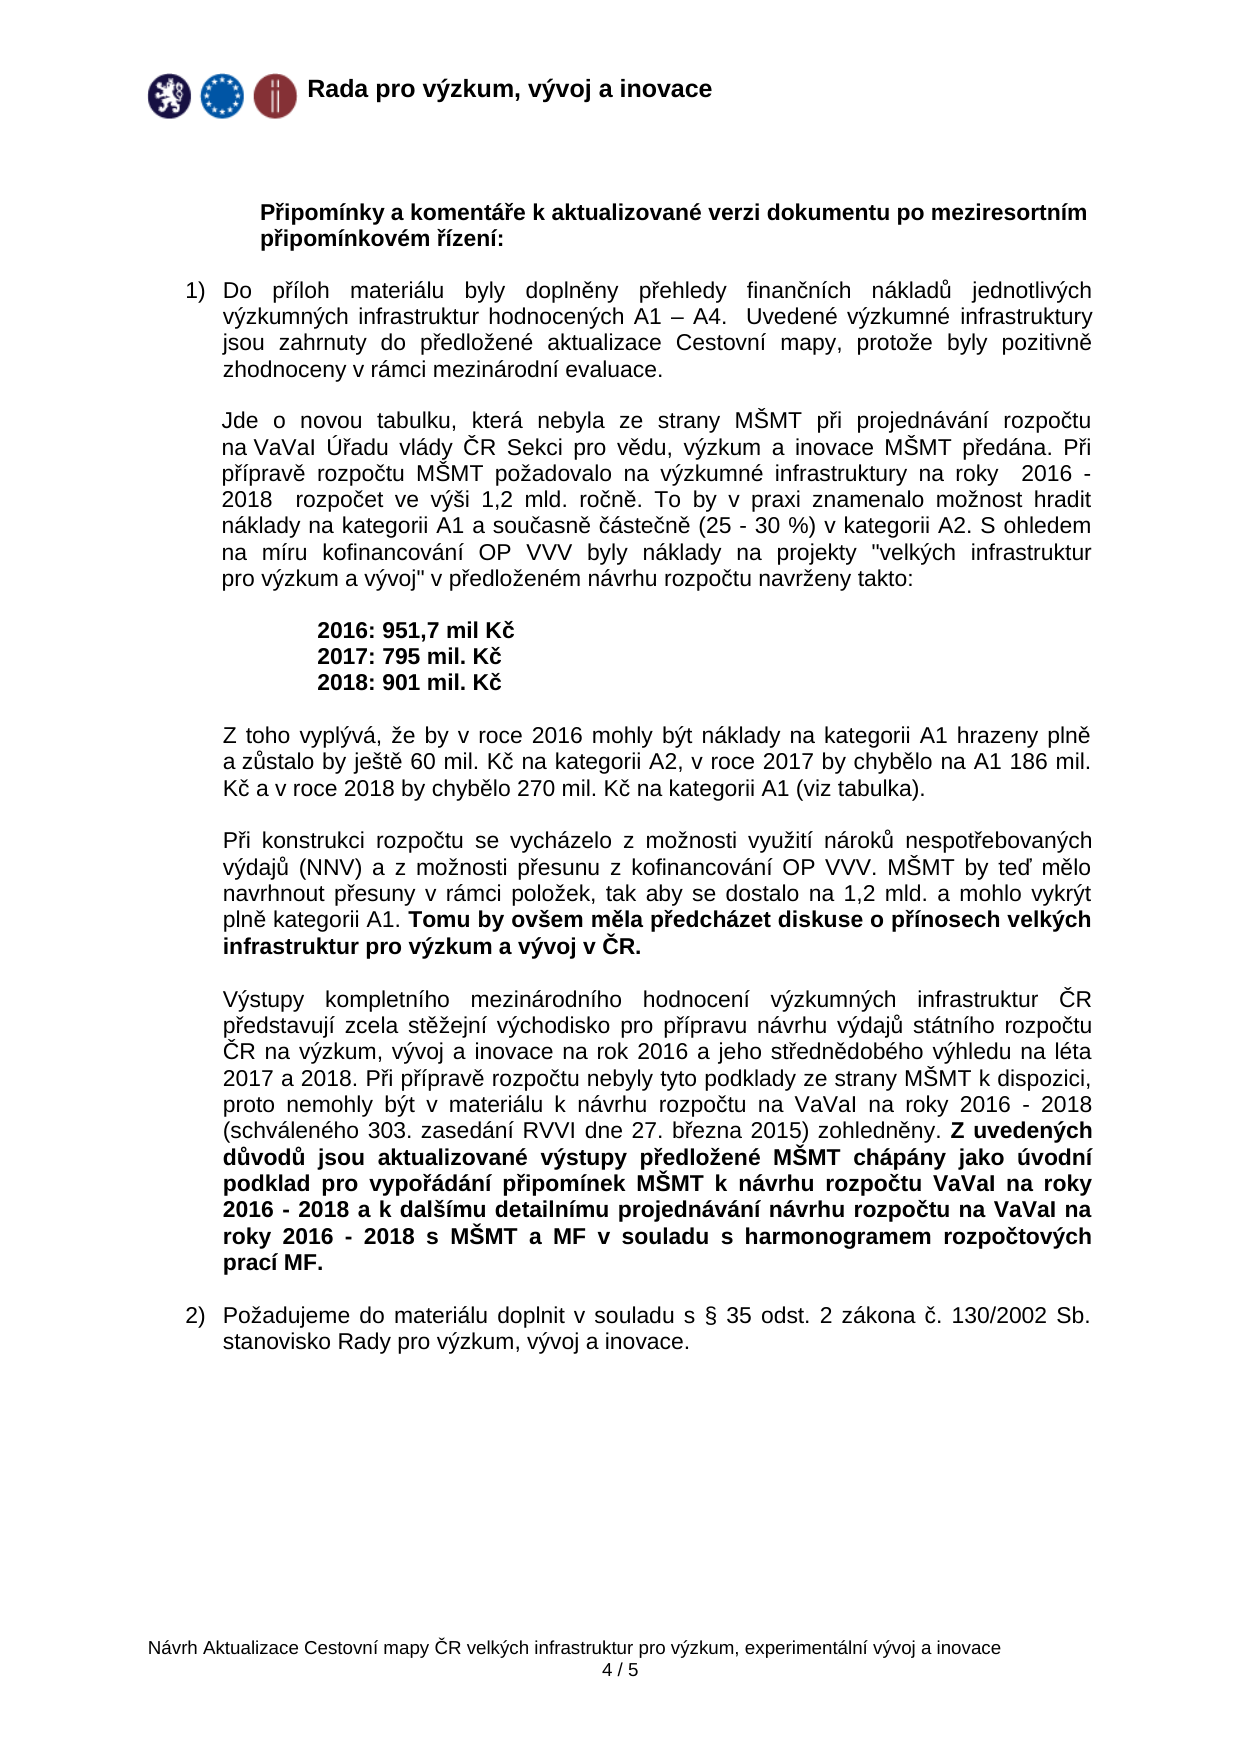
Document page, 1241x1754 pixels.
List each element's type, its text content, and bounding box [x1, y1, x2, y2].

list Výstupy kompletního mezinárodního hodnocení výzkumných infrastruktur ČR představují zcela stěžejní východisko pro přípravu návrhu výdajů státního rozpočtu ČR na výzkum, vývoj a inovace na rok 2016 a jeho střednědobého výhledu na léta 2017 a 2018. Při přípravě rozpočtu nebyly tyto podklady ze strany MŠMT k dispozici, proto nemohly být v materiálu k návrhu rozpočtu na VaVaI na roky 2016 - 2018 (schváleného 303. zasedání RVVI dne 27. března 2015) zohledněny. Z uvedených důvodů jsou aktualizované výstupy předložené MŠMT chápány jako úvodní podklad pro vypořádání připomínek MŠMT k návrhu rozpočtu VaVaI na roky 2016 - 2018 a k dalšímu detailnímu projednávání návrhu rozpočtu na VaVaI na roky 2016 - 2018 s MŠMT a MF v souladu s harmonogramem rozpočtových prací MF. [223, 986, 1093, 1275]
list 2017: 795 mil. Kč [223, 643, 1093, 669]
list Do příloh materiálu byly doplněny přehledy finančních nákladů jednotlivých výzkumných infrastruktur hodnocených A1 – A4. Uvedené výzkumné infrastruktury jsou zahrnuty do předložené aktualizace Cestovní mapy, protože byly pozitivně zhodnoceny v rámci mezinárodní evaluace. [185, 277, 1093, 382]
list Z toho vyplývá, že by v roce 2016 mohly být náklady na kategorii A1 hrazeny plně a zůstalo by ještě 60 mil. Kč na kategorii A2, v roce 2017 by chybělo na A1 186 mil. Kč a v roce 2018 by chybělo 270 mil. Kč na kategorii A1 (viz tabulka). [223, 722, 1093, 801]
list Požadujeme do materiálu doplnit v souladu s § 35 odst. 2 zákona č. 130/2002 Sb. stanovisko Rady pro výzkum, vývoj a inovace. [185, 1302, 1093, 1354]
text Jde o novou tabulku, která nebyla ze strany MŠMT při projednávání rozpočtu na VaVaI Úřadu vlády ČR Sekci pro vědu, výzkum a inovace MŠMT předána. Při přípravě rozpočtu MŠMT požadovalo na výzkumné infrastruktury na roky 2016 - 2018 rozpočet ve výši 1,2 mld. ročně. To by v praxi znamenalo možnost hradit náklady na kategorii A1 a současně částečně (25 - 30 %) v kategorii A2. S ohledem na míru kofinancování OP VVV byly náklady na projekty "velkých infrastruktur pro výzkum a vývoj" v předloženém návrhu rozpočtu navrženy takto: [221, 407, 1093, 592]
picture [147, 73, 298, 120]
list 2016: 951,7 mil Kč [223, 617, 1093, 643]
list Při konstrukci rozpočtu se vycházelo z možnosti využití nároků nespotřebovaných výdajů (NNV) a z možnosti přesunu z kofinancování OP VVV. MŠMT by teď mělo navrhnout přesuny v rámci položek, tak aby se dostalo na 1,2 mld. a mohlo vykrýt plně kategorii A1. Tomu by ovšem měla předcházet diskuse o přínosech velkých infrastruktur pro výzkum a vývoj v ČR. [223, 827, 1093, 959]
text Připomínky a komentáře k aktualizované verzi dokumentu po meziresortním připomínkovém řízení: [260, 199, 1093, 252]
list 2018: 901 mil. Kč [223, 669, 1093, 696]
